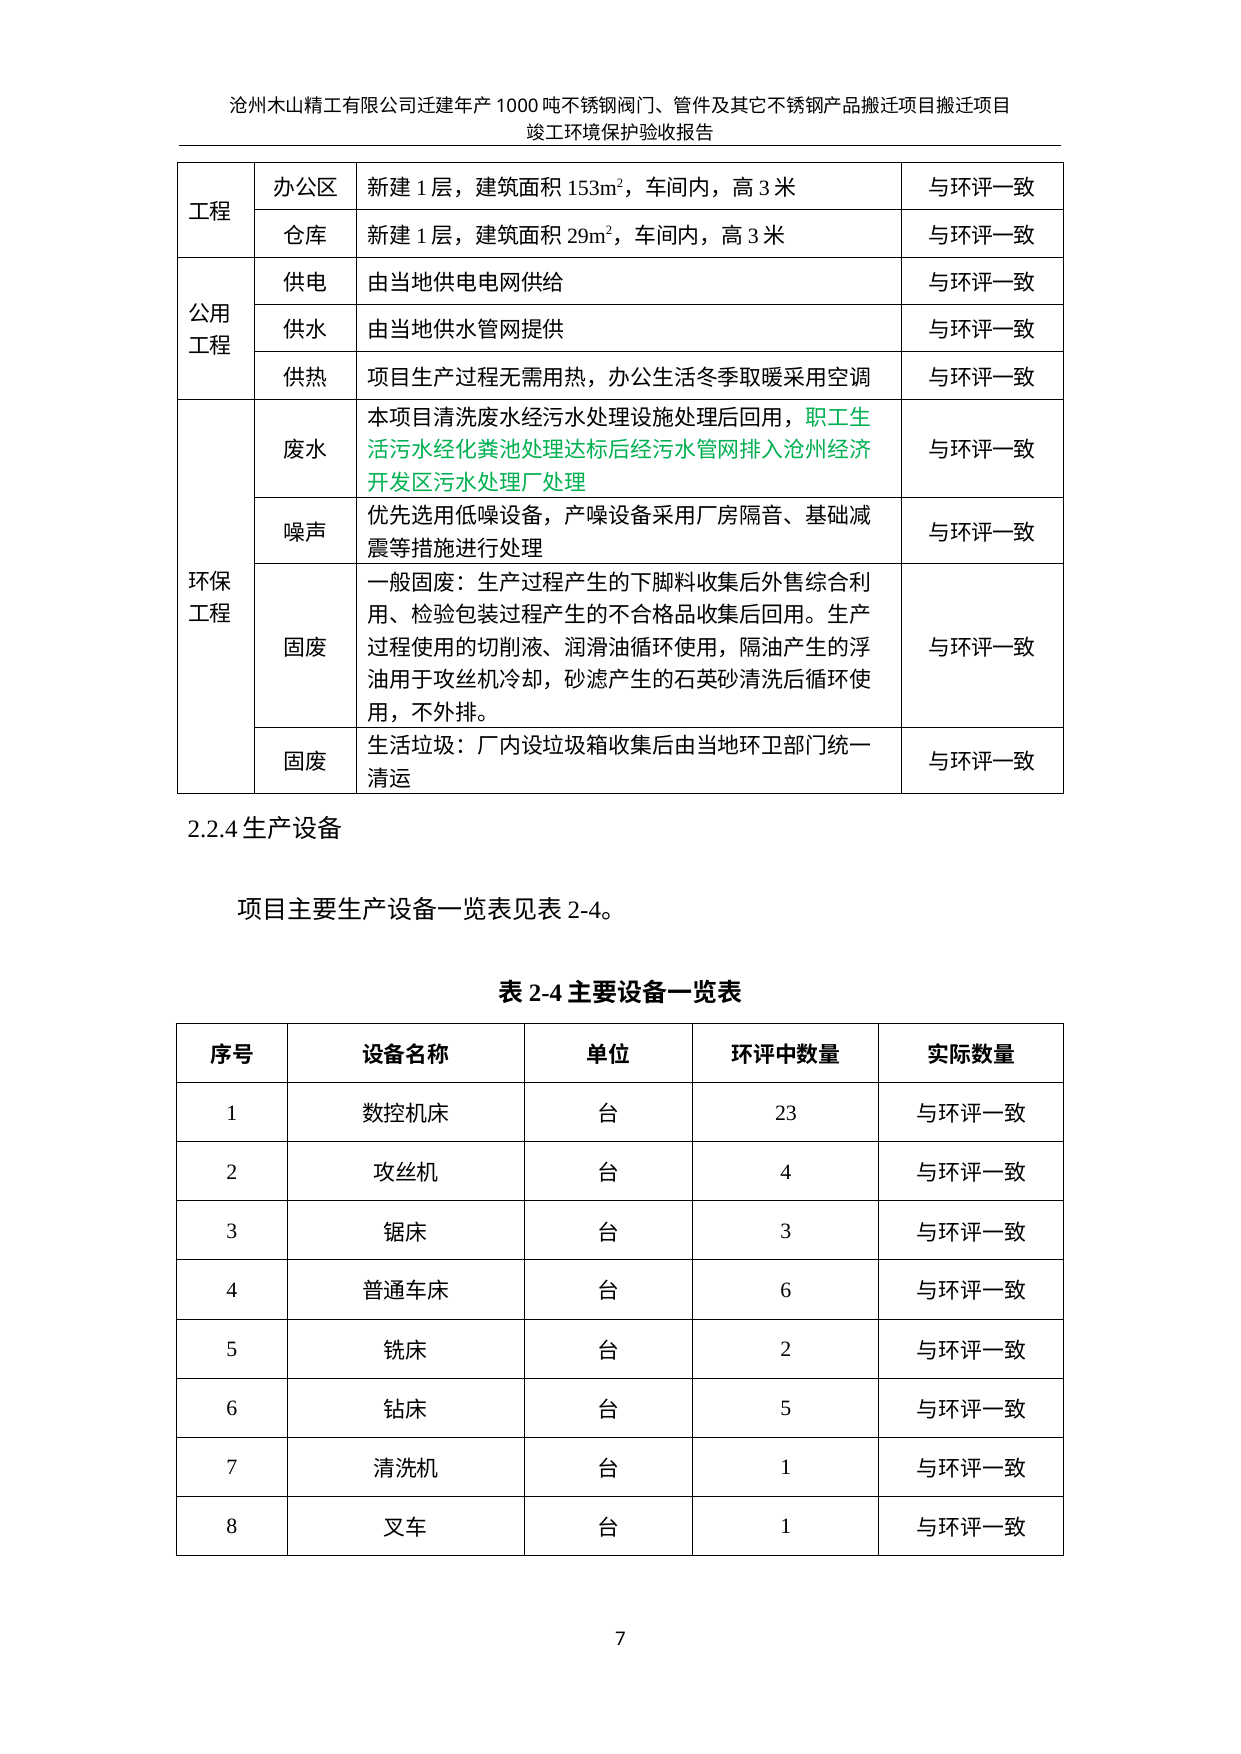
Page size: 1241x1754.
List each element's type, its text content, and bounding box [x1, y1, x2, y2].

table_cell 台 [525, 1320, 692, 1377]
table_cell 8 [177, 1497, 287, 1555]
table_cell 供热 [255, 352, 356, 398]
table_cell 与环评一致 [902, 210, 1063, 257]
table_cell 与环评一致 [879, 1142, 1063, 1200]
table_header 设备名称 [288, 1024, 524, 1082]
table_cell 2 [177, 1142, 287, 1200]
table_cell 供电 [255, 258, 356, 304]
text 项目主要生产设备一览表见表2-4。 [187, 875, 1053, 940]
table_cell 优先选用低噪设备，产噪设备采用厂房隔音、基础减震等措施进行处理 [357, 498, 901, 563]
table_cell 新建1层，建筑面积29m2，车间内，高3米 [357, 210, 901, 257]
table_cell 叉车 [288, 1497, 524, 1555]
table_cell 办公区 [255, 163, 356, 209]
table_cell 与环评一致 [879, 1320, 1063, 1377]
table_cell 数控机床 [288, 1083, 524, 1141]
table_cell 23 [693, 1083, 878, 1141]
table_cell 与环评一致 [902, 728, 1063, 793]
table_cell 与环评一致 [902, 258, 1063, 304]
table_cell 供水 [255, 305, 356, 351]
table_cell 本项目清洗废水经污水处理设施处理后回用，职工生活污水经化粪池处理达标后经污水管网排入沧州经济开发区污水处理厂处理 [357, 400, 901, 497]
table_cell 锯床 [288, 1201, 524, 1259]
table_cell 6 [177, 1379, 287, 1437]
table_cell 台 [525, 1379, 692, 1437]
table_cell 与环评一致 [879, 1438, 1063, 1496]
table_cell 与环评一致 [902, 498, 1063, 563]
table_cell 固废 [255, 564, 356, 727]
table_cell 台 [525, 1201, 692, 1259]
table_cell 由当地供水管网提供 [357, 305, 901, 351]
table_cell 3 [177, 1201, 287, 1259]
table_cell 废水 [255, 400, 356, 497]
table_cell 生活垃圾：厂内设垃圾箱收集后由当地环卫部门统一清运 [357, 728, 901, 793]
table_cell 环保工程 [178, 400, 254, 793]
table_cell 清洗机 [288, 1438, 524, 1496]
table_cell 台 [525, 1083, 692, 1141]
table_cell 台 [525, 1260, 692, 1318]
table_cell 与环评一致 [879, 1083, 1063, 1141]
table_cell 一般固废：生产过程产生的下脚料收集后外售综合利用、检验包装过程产生的不合格品收集后回用。生产过程使用的切削液、润滑油循环使用，隔油产生的浮油用于攻丝机冷却，砂滤产生的石英砂清洗后循环使用，不外排。 [357, 564, 901, 727]
table_cell 新建1层，建筑面积153m2，车间内，高3米 [357, 163, 901, 209]
table_header 序号 [177, 1024, 287, 1082]
table_cell 项目生产过程无需用热，办公生活冬季取暖采用空调 [357, 352, 901, 398]
table_cell 普通车床 [288, 1260, 524, 1318]
table_cell 噪声 [255, 498, 356, 563]
table_cell 1 [177, 1083, 287, 1141]
table_cell 5 [177, 1320, 287, 1377]
table_cell 台 [525, 1497, 692, 1555]
table_cell 与环评一致 [902, 564, 1063, 727]
table_cell 仓库 [255, 210, 356, 257]
table_cell 与环评一致 [902, 400, 1063, 497]
subtitle 2.2.4生产设备 [187, 794, 1053, 859]
table_cell 与环评一致 [879, 1201, 1063, 1259]
table_cell 1 [693, 1438, 878, 1496]
table_cell 与环评一致 [879, 1497, 1063, 1555]
table_cell 2 [693, 1320, 878, 1377]
table_cell 7 [177, 1438, 287, 1496]
text 表2-4主要设备一览表 [187, 958, 1053, 1023]
table_cell 固废 [255, 728, 356, 793]
table_cell 攻丝机 [288, 1142, 524, 1200]
table_header 环评中数量 [693, 1024, 878, 1082]
table_cell 1 [693, 1497, 878, 1555]
table_cell 4 [693, 1142, 878, 1200]
table_cell 台 [525, 1142, 692, 1200]
table_cell 台 [525, 1438, 692, 1496]
table_cell 5 [693, 1379, 878, 1437]
table_header 实际数量 [879, 1024, 1063, 1082]
table_cell 与环评一致 [879, 1379, 1063, 1437]
table_cell 由当地供电电网供给 [357, 258, 901, 304]
table_header 单位 [525, 1024, 692, 1082]
table_cell 与环评一致 [902, 163, 1063, 209]
table_cell 与环评一致 [879, 1260, 1063, 1318]
table_cell 辅助工程 [178, 163, 254, 257]
table_cell 4 [177, 1260, 287, 1318]
table_cell 与环评一致 [902, 305, 1063, 351]
table_cell 铣床 [288, 1320, 524, 1377]
table_cell 公用 工程 [178, 258, 254, 398]
table_cell 3 [693, 1201, 878, 1259]
table_cell 钻床 [288, 1379, 524, 1437]
table_cell 6 [693, 1260, 878, 1318]
table_cell 与环评一致 [902, 352, 1063, 398]
